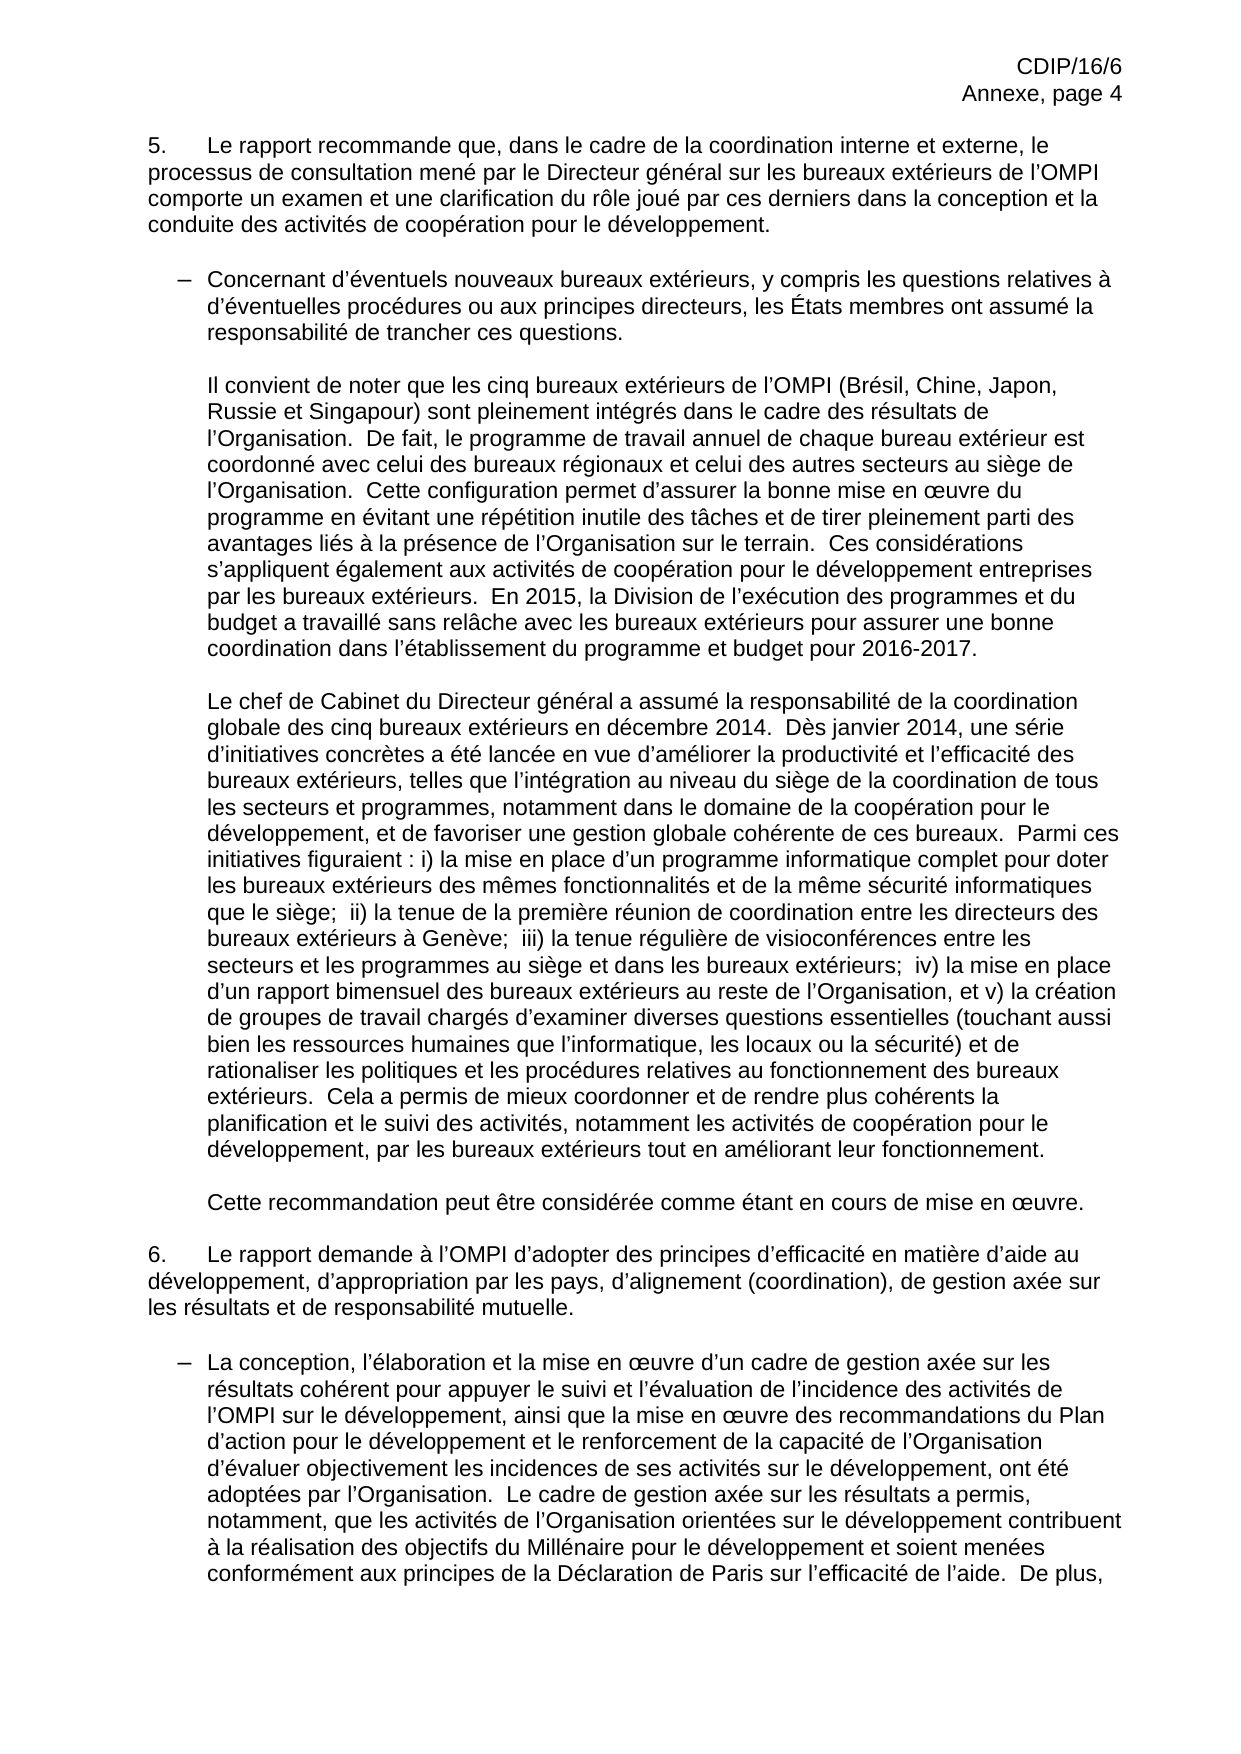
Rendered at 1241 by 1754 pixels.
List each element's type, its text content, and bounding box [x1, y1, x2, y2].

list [177, 1347, 1122, 1586]
list Il convient de noter que les cinq bureaux extérieurs de l’OMPI (Brésil, Chine, Japon, Russie et Singapour) sont pleinement intégrés dans le cadre des résultats de l’Organisation. De fait, le programme de travail annuel de chaque bureau extérieur est coordonné avec celui des bureaux régionaux et celui des autres secteurs au siège de l’Organisation. Cette configuration permet d’assurer la bonne mise en œuvre du programme en évitant une répétition inutile des tâches et de tirer pleinement parti des avantages liés à la présence de l’Organisation sur le terrain. Ces considérations s’appliquent également aux activités de coopération pour le développement entreprises par les bureaux extérieurs. En 2015, la Division de l’exécution des programmes et du budget a travaillé sans relâche avec les bureaux extérieurs pour assurer une bonne coordination dans l’établissement du programme et budget pour 2016-2017. [207, 372, 1122, 662]
list Concernant d’éventuels nouveaux bureaux extérieurs, y compris les questions relatives à d’éventuelles procédures ou aux principes directeurs, les États membres ont assumé la responsabilité de trancher ces questions. [177, 264, 1122, 345]
list Le chef de Cabinet du Directeur général a assumé la responsabilité de la coordination globale des cinq bureaux extérieurs en décembre 2014. Dès janvier 2014, une série d’initiatives concrètes a été lancée en vue d’améliorer la productivité et l’efficacité des bureaux extérieurs, telles que l’intégration au niveau du siège de la coordination de tous les secteurs et programmes, notamment dans le domaine de la coopération pour le développement, et de favoriser une gestion globale cohérente de ces bureaux. Parmi ces initiatives figuraient : i) la mise en place d’un programme informatique complet pour doter les bureaux extérieurs des mêmes fonctionnalités et de la même sécurité informatiques que le siège; ii) la tenue de la première réunion de coordination entre les directeurs des bureaux extérieurs à Genève; iii) la tenue régulière de visioconférences entre les secteurs et les programmes au siège et dans les bureaux extérieurs; iv) la mise en place d’un rapport bimensuel des bureaux extérieurs au reste de l’Organisation, et v) la création de groupes de travail chargés d’examiner diverses questions essentielles (touchant aussi bien les ressources humaines que l’informatique, les locaux ou la sécurité) et de rationaliser les politiques et les procédures relatives au fonctionnement des bureaux extérieurs. Cela a permis de mieux coordonner et de rendre plus cohérents la planification et le suivi des activités, notamment les activités de coopération pour le développement, par les bureaux extérieurs tout en améliorant leur fonctionnement. [207, 688, 1122, 1162]
text 6. Le rapport demande à l’OMPI d’adopter des principes d’efficacité en matière d’aide au développement, d’appropriation par les pays, d’alignement (coordination), de gestion axée sur les résultats et de responsabilité mutuelle. [148, 1241, 1122, 1321]
text Cette recommandation peut être considérée comme étant en cours de mise en œuvre. [148, 1189, 1122, 1215]
text 5. Le rapport recommande que, dans le cadre de la coordination interne et externe, le processus de consultation mené par le Directeur général sur les bureaux extérieurs de l’OMPI comporte un examen et une clarification du rôle joué par ces derniers dans la conception et la conduite des activités de coopération pour le développement. [148, 132, 1122, 238]
